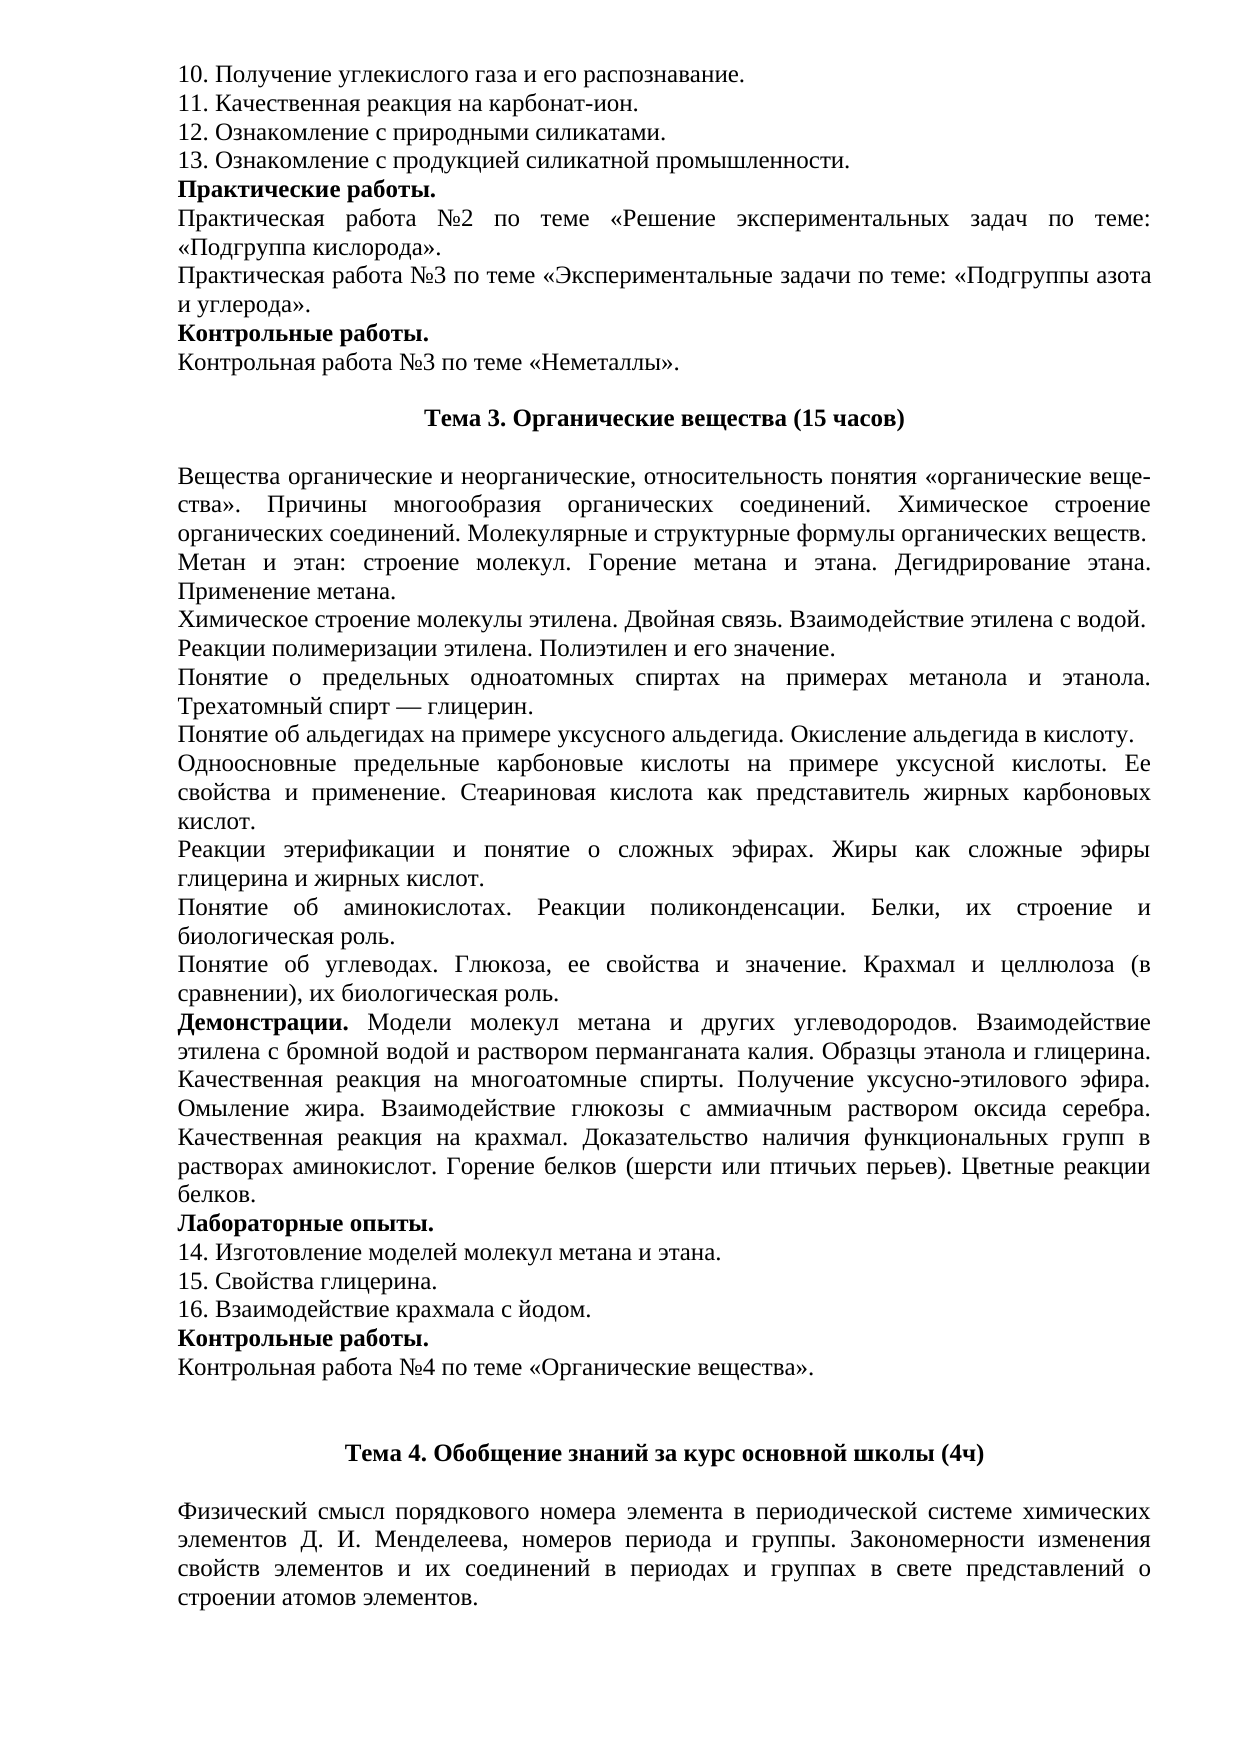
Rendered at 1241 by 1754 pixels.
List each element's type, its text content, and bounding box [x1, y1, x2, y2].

text 16. Взаимодействие крахмала с йодом. [177, 1294, 1152, 1323]
text Практическая работа №3 по теме «Экспериментальные задачи по теме: «Подгруппы азота и углерода». [177, 260, 1152, 318]
text Понятие об альдегидах на примере уксусного альдегида. Окисление альдегида в кислоту. [177, 719, 1152, 748]
text Тема 4. Обобщение знаний за курс основной школы (4ч) [177, 1438, 1152, 1467]
text 11. Качественная реакция на карбонат-ион. [177, 88, 1152, 117]
text Физический смысл порядкового номера элемента в периодической системе химических элементов Д. И. Менделеева, номеров периода и группы. Закономерности изменения свойств элементов и их соединений в периодах и группах в свете представлений о строении атомов элементов. [177, 1496, 1152, 1611]
text Реакции этерификации и понятие о сложных эфирах. Жиры как сложные эфиры глицерина и жирных кислот. [177, 834, 1152, 892]
text Понятие о предельных одноатомных спиртах на примерах метанола и этанола. Трехатомный спирт — глицерин. [177, 662, 1152, 719]
text Метан и этан: строение молекул. Горение метана и этана. Дегидрирование этана. Применение метана. [177, 547, 1152, 604]
text Контрольные работы. [177, 1323, 1152, 1352]
text Практическая работа №2 по теме «Решение экспериментальных задач по теме: «Подгруппа кислорода». [177, 203, 1152, 260]
text 13. Ознакомление с продукцией силикатной промышленности. [177, 145, 1152, 174]
text Тема 3. Органические вещества (15 часов) [177, 403, 1152, 432]
text 14. Изготовление моделей молекул метана и этана. [177, 1237, 1152, 1266]
text Понятие об углеводах. Глюкоза, ее свойства и значение. Крахмал и целлюлоза (в сравнении), их биологическая роль. [177, 949, 1152, 1007]
text Вещества органические и неорганические, относительность понятия «органические веще-ства». Причины многообразия органических соединений. Химическое строение органических соединений. Молекулярные и структурные формулы органических веществ. [177, 461, 1152, 547]
text Одноосновные предельные карбоновые кислоты на примере уксусной кислоты. Ее свойства и применение. Стеариновая кислота как представитель жирных карбоновых кислот. [177, 748, 1152, 834]
text Понятие об аминокислотах. Реакции поликонденсации. Белки, их строение и биологическая роль. [177, 892, 1152, 949]
text Практические работы. [177, 174, 1152, 203]
text Контрольная работа №4 по теме «Органические вещества». [177, 1352, 1152, 1381]
text 10. Получение углекислого газа и его распознавание. [177, 59, 1152, 88]
text Демонстрации. Модели молекул метана и других углеводородов. Взаимодействие этилена с бромной водой и раствором перманганата калия. Образцы этанола и глицерина. Качественная реакция на многоатомные спирты. Получение уксусно-этилового эфира. Омыление жира. Взаимодействие глюкозы с аммиачным раствором оксида серебра. Качественная реакция на крахмал. Доказательство наличия функциональных групп в растворах аминокислот. Горение белков (шерсти или птичьих перьев). Цветные реакции белков. [177, 1007, 1152, 1208]
text 15. Свойства глицерина. [177, 1266, 1152, 1294]
text Контрольные работы. [177, 318, 1152, 347]
text Реакции полимеризации этилена. Полиэтилен и его значение. [177, 633, 1152, 662]
text Химическое строение молекулы этилена. Двойная связь. Взаимодействие этилена с водой. [177, 604, 1152, 633]
text Лабораторные опыты. [177, 1208, 1152, 1237]
text 12. Ознакомление с природными силикатами. [177, 117, 1152, 145]
text Контрольная работа №3 по теме «Неметаллы». [177, 347, 1152, 375]
